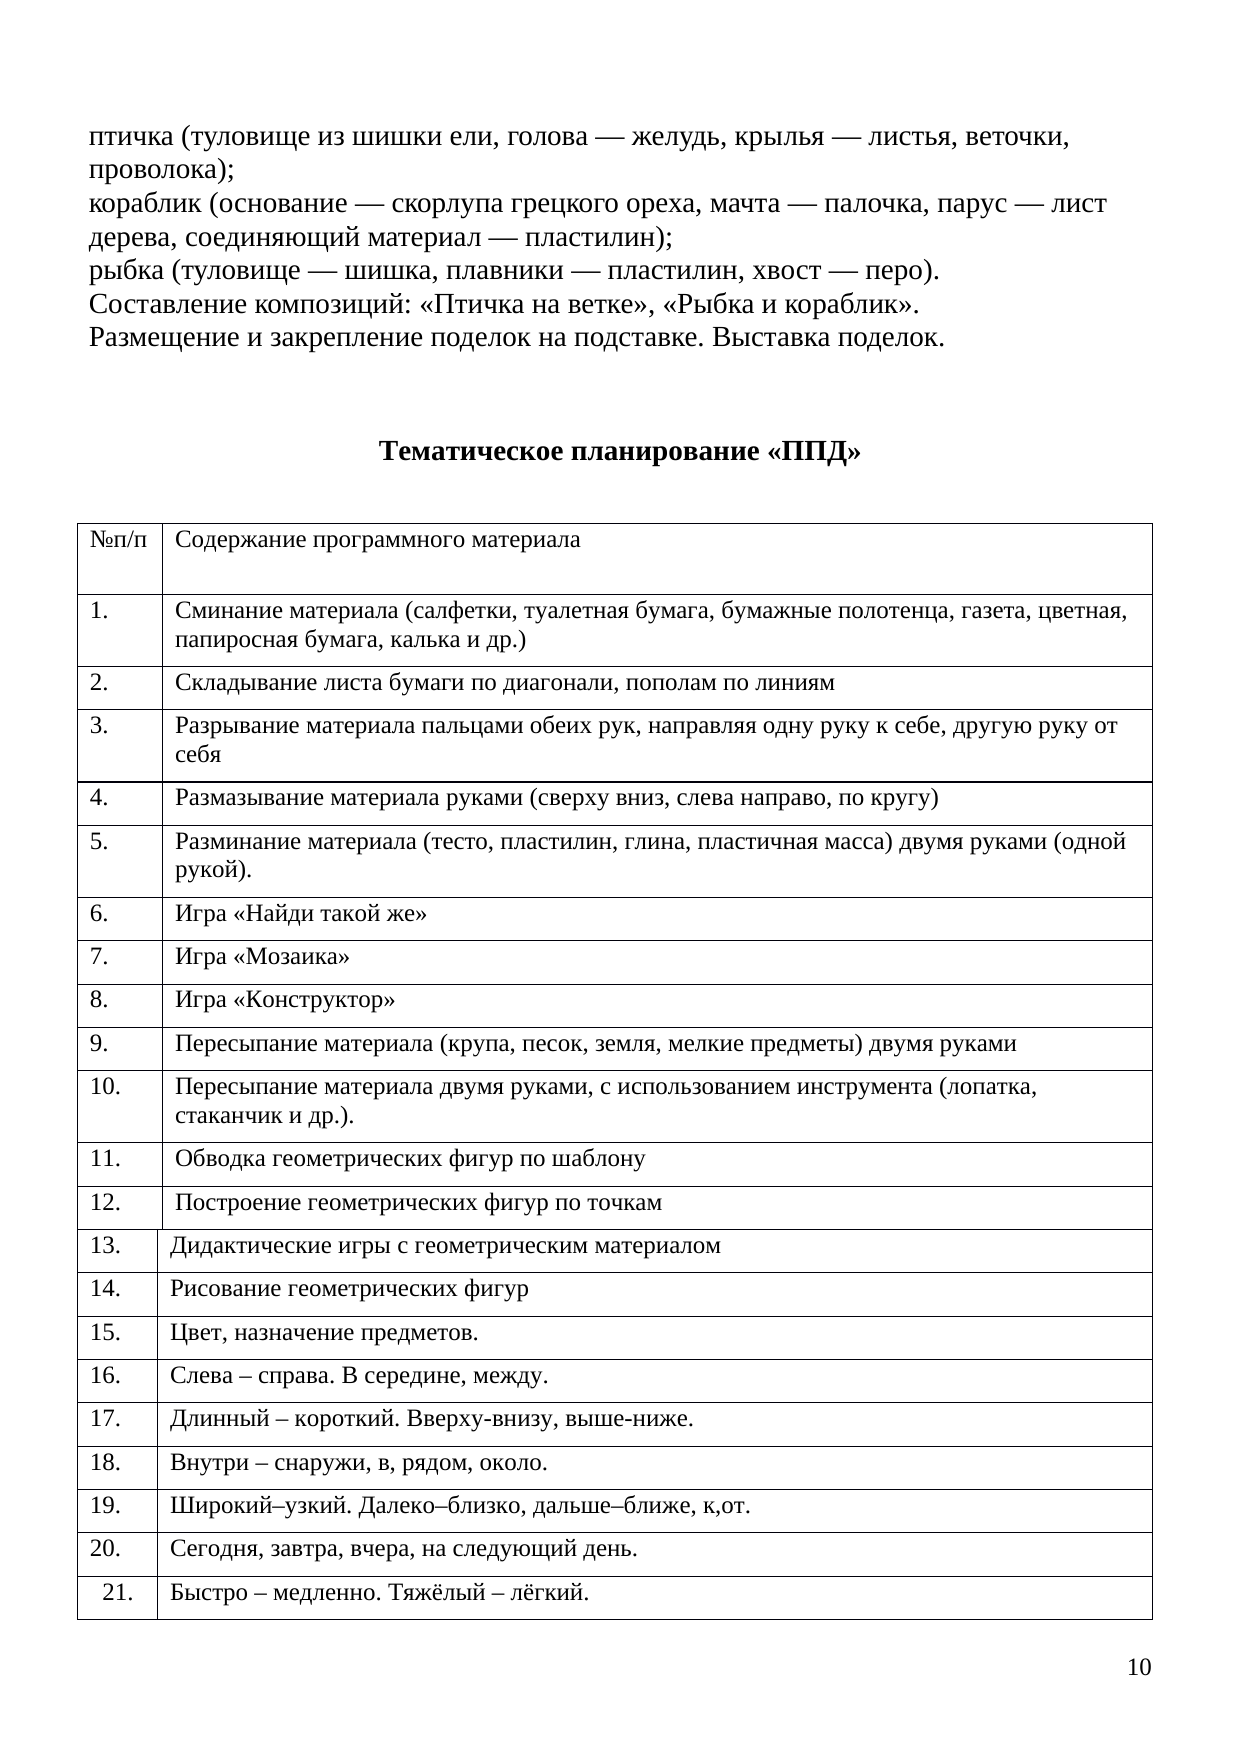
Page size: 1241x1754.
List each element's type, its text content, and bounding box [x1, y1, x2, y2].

table_cell Обводка геометрических фигур по шаблону [163, 1143, 1152, 1186]
table_cell Дидактические игры с геометрическим материалом [158, 1230, 1152, 1272]
table_cell Рисование геометрических фигур [158, 1273, 1152, 1316]
table_cell Построение геометрических фигур по точкам [163, 1187, 1152, 1229]
table_cell Длинный – короткий. Вверху-внизу, выше-ниже. [158, 1403, 1152, 1446]
table_cell 15. [78, 1317, 157, 1359]
table_cell 11. [78, 1143, 162, 1186]
table_cell Пересыпание материала (крупа, песок, земля, мелкие предметы) двумя руками [163, 1028, 1152, 1070]
table_cell 21. [78, 1577, 157, 1619]
table_cell 9. [78, 1028, 162, 1070]
text рыбка (туловище — шишка, плавники — пластилин, хвост — перо). [88, 252, 1152, 286]
table_cell 5. [78, 826, 162, 897]
table_cell Сминание материала (салфетки, туалетная бумага, бумажные полотенца, газета, цветная, папиросная бумага, калька и др.) [163, 595, 1152, 666]
table_cell Пересыпание материала двумя руками, с использованием инструмента (лопатка, стаканчик и др.). [163, 1071, 1152, 1142]
table_cell Складывание листа бумаги по диагонали, пополам по линиям [163, 667, 1152, 709]
table_cell 13. [78, 1230, 157, 1272]
table_cell Широкий–узкий. Далеко–близко, дальше–ближе, к,от. [158, 1490, 1152, 1532]
table_cell Быстро – медленно. Тяжёлый – лёгкий. [158, 1577, 1152, 1619]
text кораблик (основание — скорлупа грецкого ореха, мачта — палочка, парус — лист дерева, соединяющий материал — пластилин); [88, 185, 1152, 252]
table_cell 17. [78, 1403, 157, 1446]
table_cell Разрывание материала пальцами обеих рук, направляя одну руку к себе, другую руку от себя [163, 710, 1152, 781]
table_cell Разминание материала (тесто, пластилин, глина, пластичная масса) двумя руками (одной рукой). [163, 826, 1152, 897]
table_cell 4. [78, 783, 162, 825]
table_cell Внутри – снаружи, в, рядом, около. [158, 1447, 1152, 1489]
table_cell 14. [78, 1273, 157, 1316]
table_cell Цвет, назначение предметов. [158, 1317, 1152, 1359]
table_cell Слева – справа. В середине, между. [158, 1360, 1152, 1402]
text птичка (туловище из шишки ели, голова — желудь, крылья — листья, веточки, проволока); [88, 118, 1152, 185]
table_cell 18. [78, 1447, 157, 1489]
text Тематическое планирование «ППД» [88, 433, 1152, 467]
table_cell 6. [78, 898, 162, 940]
table_cell 2. [78, 667, 162, 709]
table_cell Игра «Найди такой же» [163, 898, 1152, 940]
table_cell 19. [78, 1490, 157, 1532]
text Составление композиций: «Птичка на ветке», «Рыбка и кораблик». [88, 286, 1152, 319]
table_cell 1. [78, 595, 162, 666]
table_cell 3. [78, 710, 162, 781]
table_cell 10. [78, 1071, 162, 1142]
table_cell Игра «Конструктор» [163, 985, 1152, 1027]
table_cell 7. [78, 941, 162, 983]
text Размещение и закрепление поделок на подставке. Выставка поделок. [88, 319, 1152, 353]
table_cell 8. [78, 985, 162, 1027]
table_cell 20. [78, 1533, 157, 1576]
table_header №п/п [78, 524, 162, 594]
table_header Содержание программного материала [163, 524, 1152, 594]
table_cell 12. [78, 1187, 162, 1229]
table_cell Сегодня, завтра, вчера, на следующий день. [158, 1533, 1152, 1576]
table_cell Игра «Мозаика» [163, 941, 1152, 983]
table_cell Размазывание материала руками (сверху вниз, слева направо, по кругу) [163, 783, 1152, 825]
table_cell 16. [78, 1360, 157, 1402]
